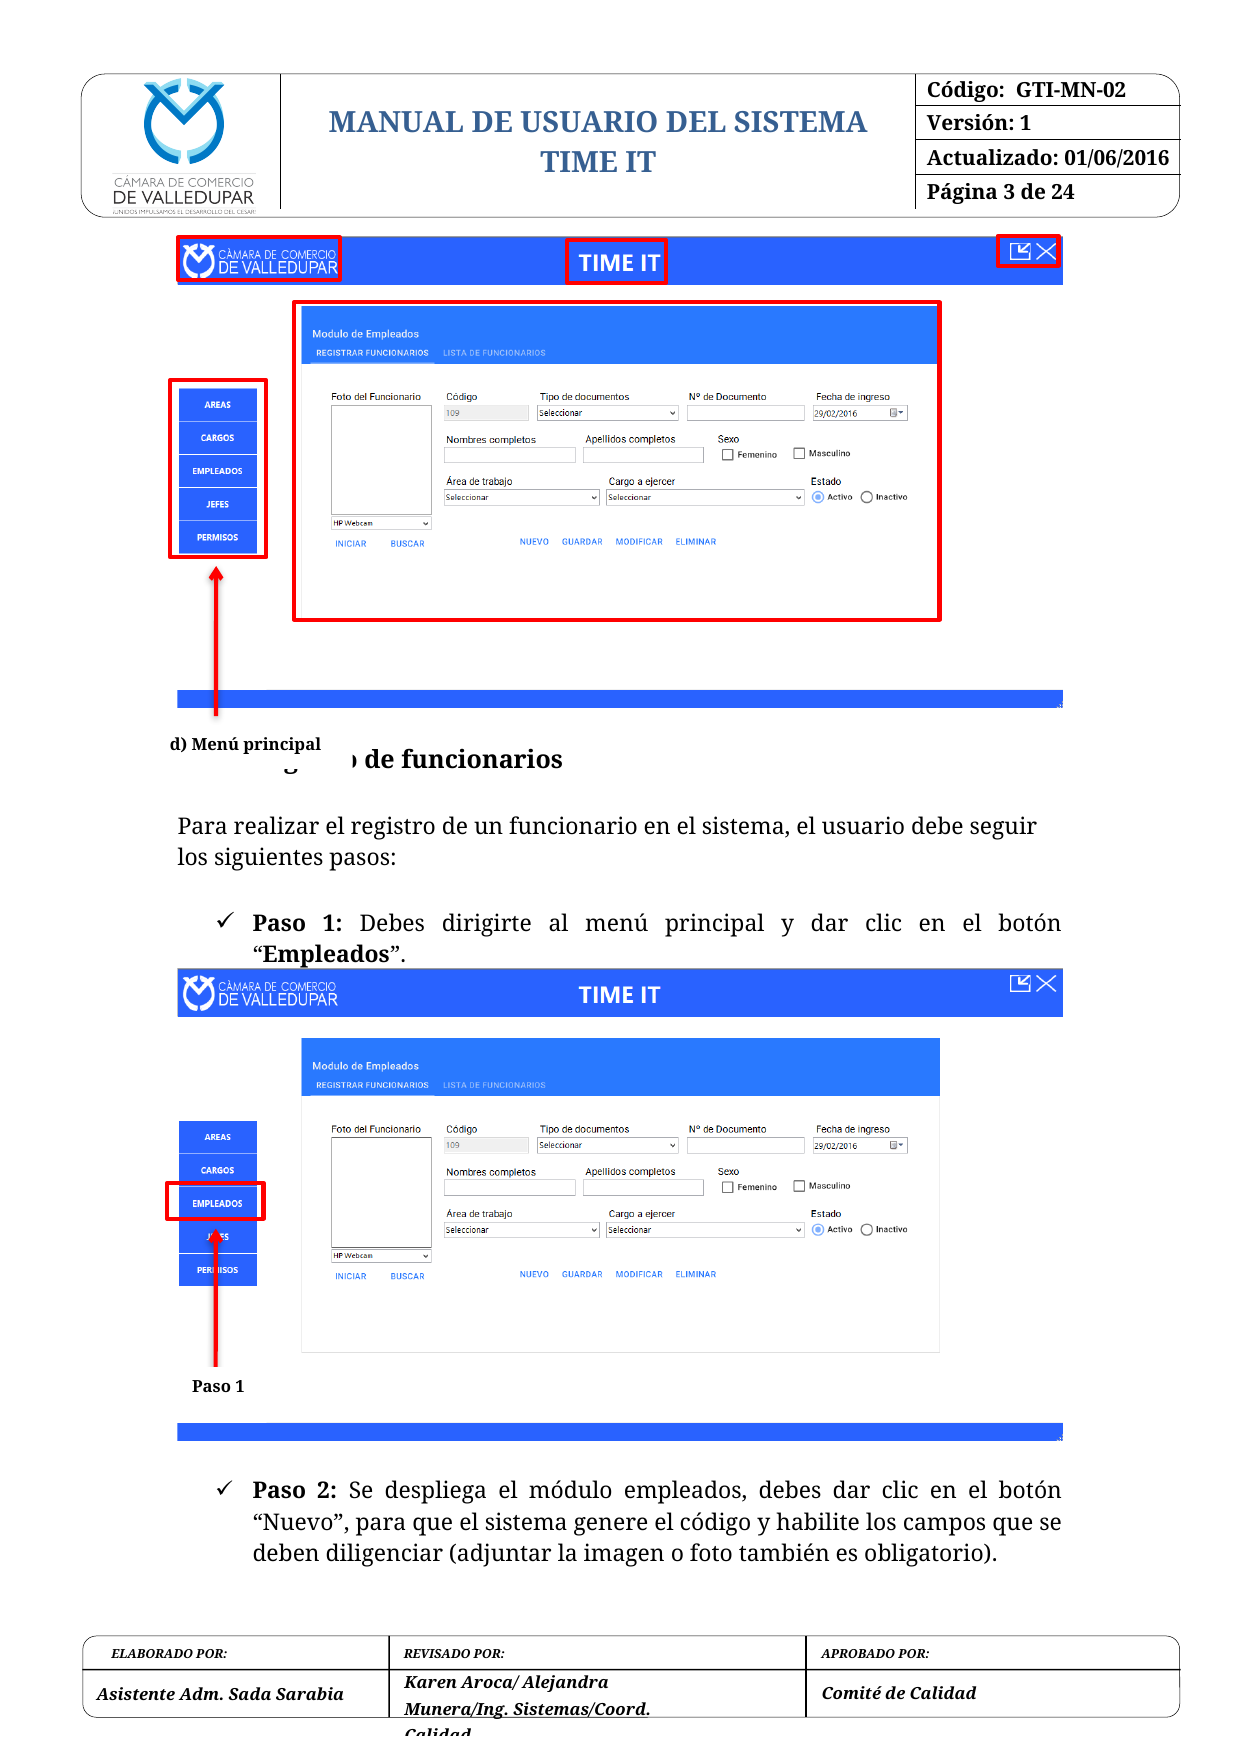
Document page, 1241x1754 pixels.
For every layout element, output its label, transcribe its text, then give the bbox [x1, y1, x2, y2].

picture [1000, 238, 1056, 264]
list Paso 1: Debes dirigirte al menú principal y dar clic en el botón “Empleados”. [215, 906, 1063, 968]
picture [177, 968, 1063, 1441]
picture [177, 1185, 261, 1217]
picture [177, 236, 1063, 708]
list Paso 2: Se despliega el módulo empleados, debes dar clic en el botón “Nuevo”, para que el sistema genere el código y habilite los campos que se deben diligenciar (adjuntar la imagen o foto también es obligatorio). [215, 1474, 1063, 1568]
picture [112, 78, 256, 214]
picture [177, 382, 264, 555]
list Registro de funcionarios [215, 742, 1063, 776]
picture [180, 239, 338, 278]
text Para realizar el registro de un funcionario en el sistema, el usuario debe seguir los siguientes pasos: [177, 810, 1063, 872]
